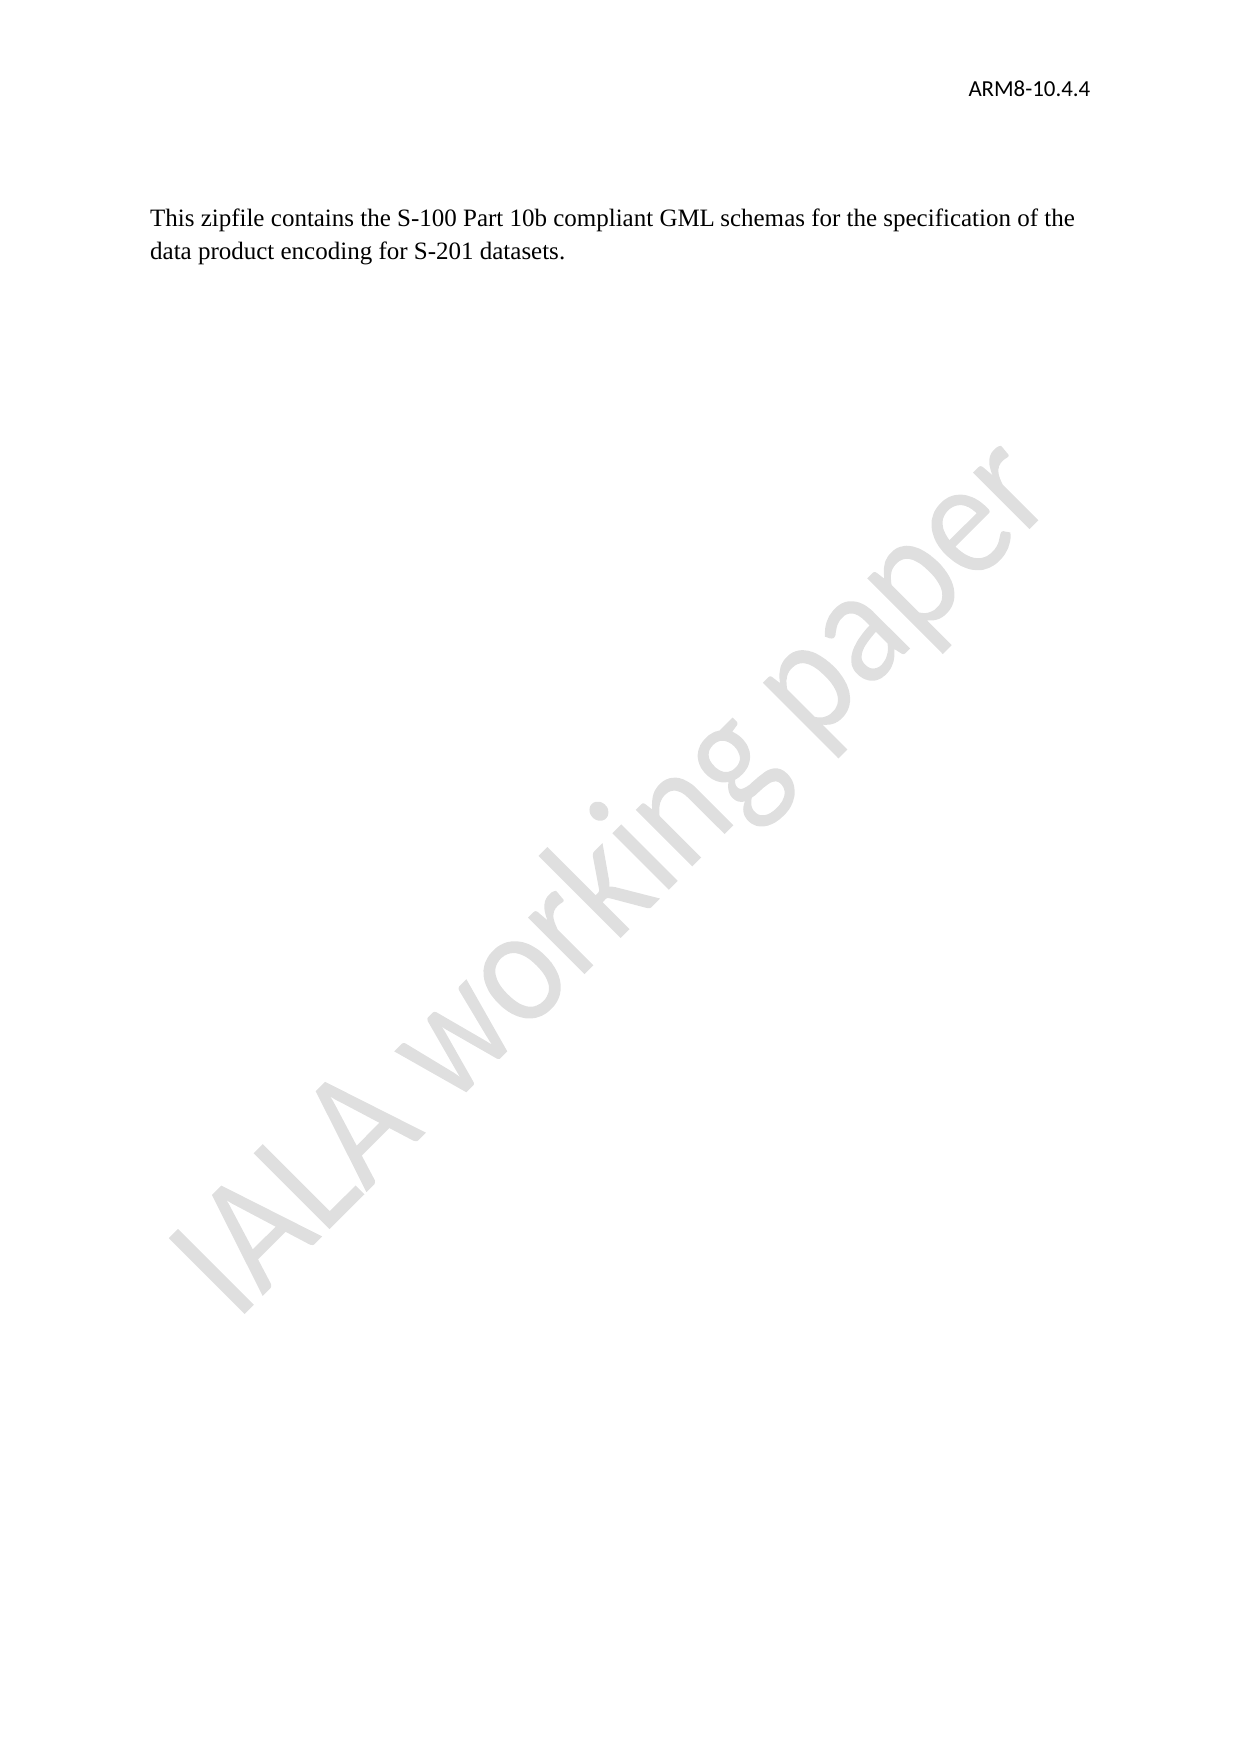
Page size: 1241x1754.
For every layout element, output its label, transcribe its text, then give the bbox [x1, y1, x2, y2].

text This zipfile contains the S-100 Part 10b compliant GML schemas for the specification of the data product encoding for S-201 datasets. [150, 203, 1090, 265]
